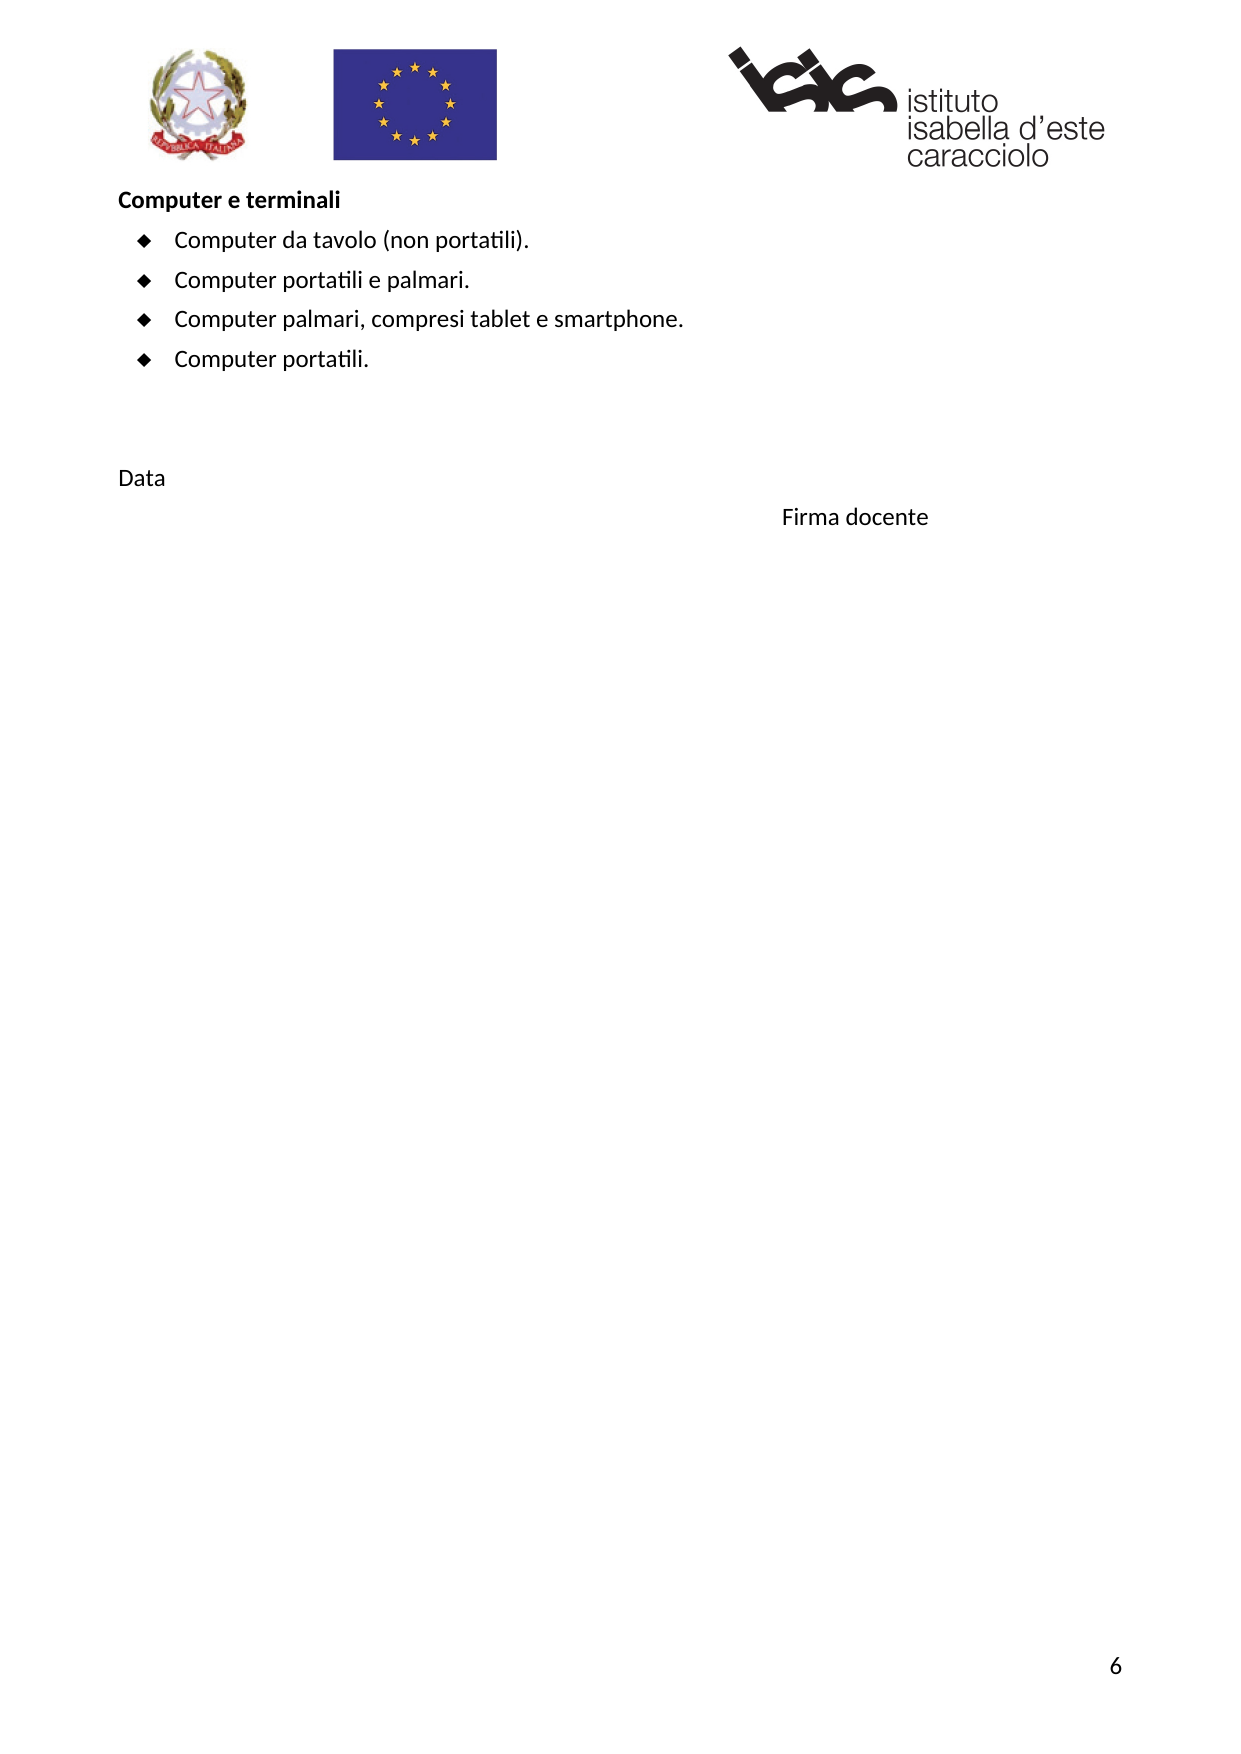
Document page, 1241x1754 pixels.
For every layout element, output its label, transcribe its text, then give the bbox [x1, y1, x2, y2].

list Computer da tavolo (non portatili). [137, 224, 1122, 255]
picture [138, 40, 1113, 148]
text Firma docente [118, 501, 1122, 532]
list Computer e terminali [118, 148, 1122, 215]
text Data [118, 462, 1122, 492]
list Computer portatili e palmari. [137, 264, 1122, 294]
list Computer palmari, compresi tablet e smartphone. [137, 303, 1122, 334]
list Computer portatili. [137, 343, 1122, 373]
